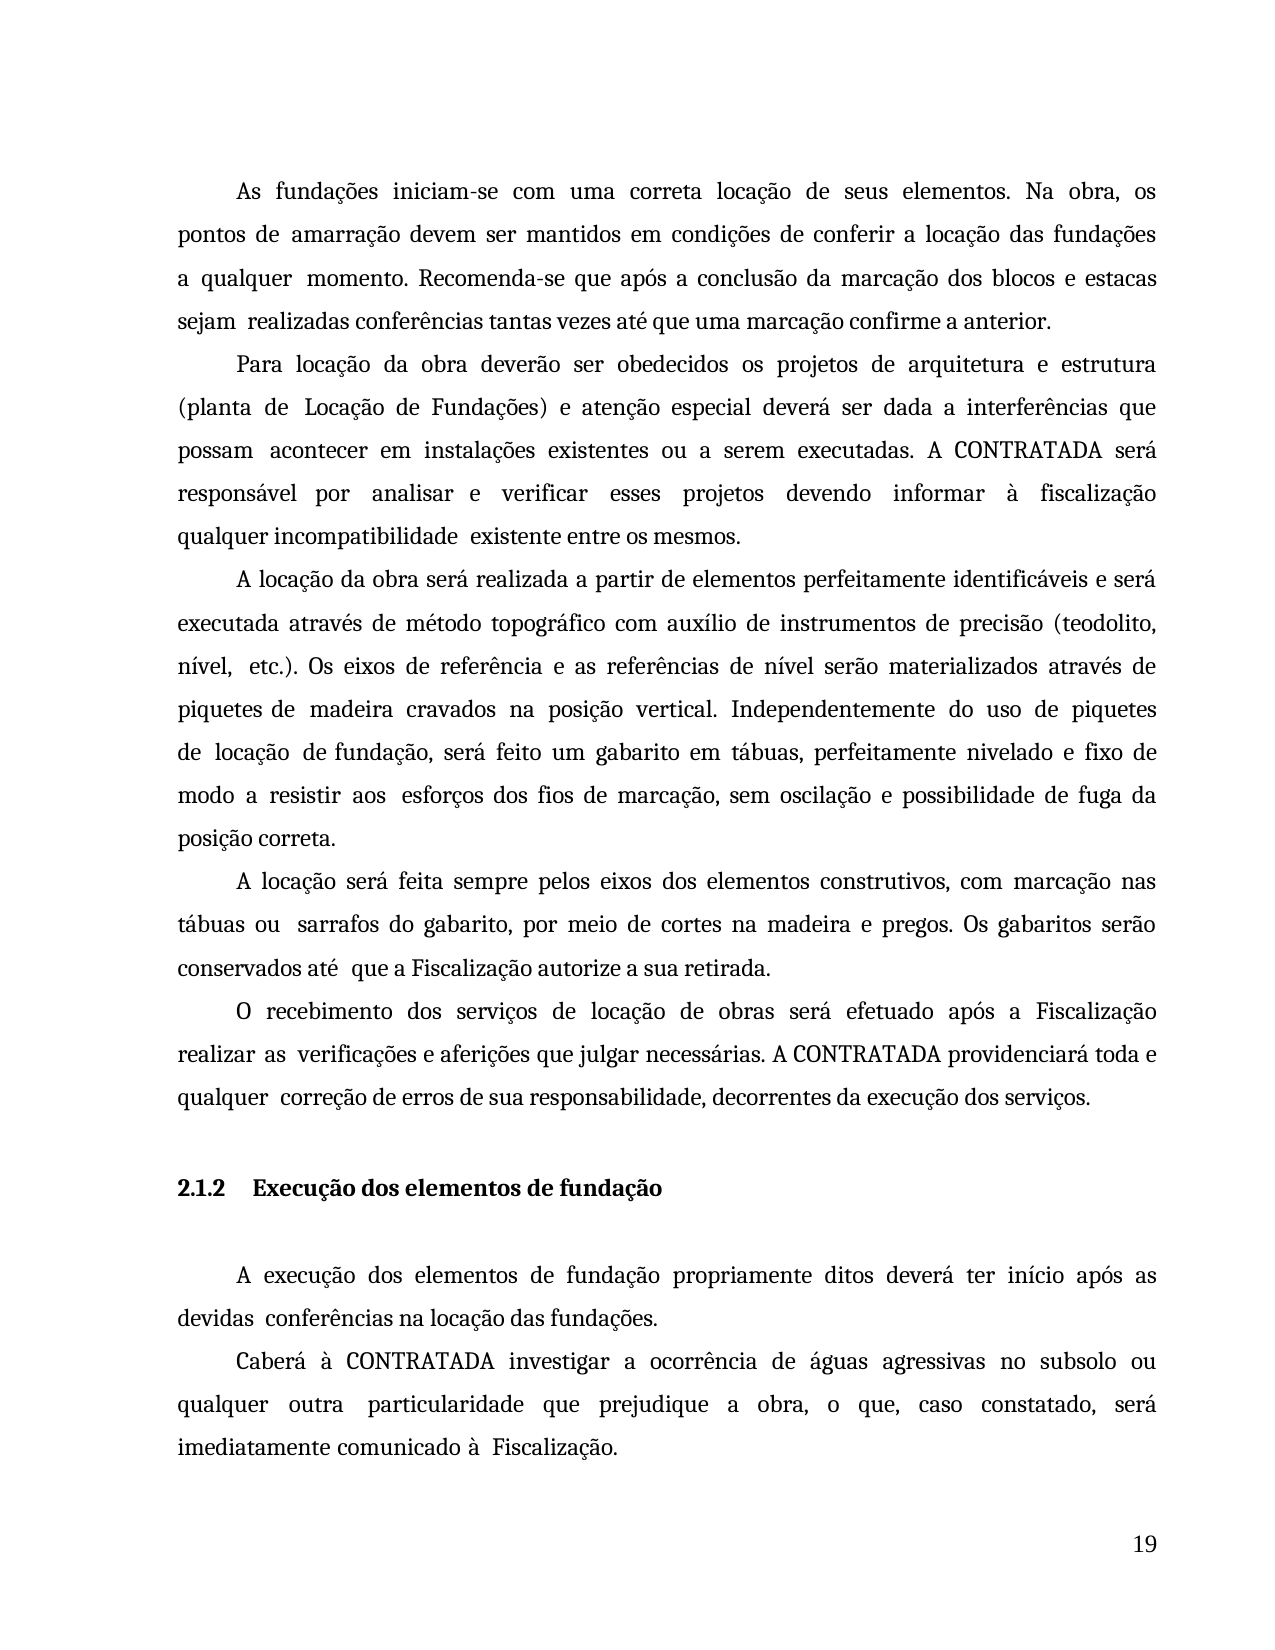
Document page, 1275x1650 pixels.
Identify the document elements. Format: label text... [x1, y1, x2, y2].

subtitle Execução dos elementos de fundação [177, 1174, 1157, 1203]
text O recebimento dos serviços de locação de obras será efetuado após a Fiscalização realizar as verificações e aferições que julgar necessárias. A CONTRATADA providenciará toda e qualquer correção de erros de sua responsabilidade, decorrentes da execução dos serviços. [177, 997, 1157, 1112]
text A execução dos elementos de fundação propriamente ditos deverá ter início após as devidas conferências na locação das fundações. [177, 1261, 1157, 1332]
text Caberá à CONTRATADA investigar a ocorrência de águas agressivas no subsolo ou qualquer outra particularidade que prejudique a obra, o que, caso constatado, será imediatamente comunicado à Fiscalização. [177, 1347, 1157, 1462]
text Para locação da obra deverão ser obedecidos os projetos de arquitetura e estrutura (planta de Locação de Fundações) e atenção especial deverá ser dada a interferências que possam acontecer em instalações existentes ou a serem executadas. A CONTRATADA será responsável por analisar e verificar esses projetos devendo informar à fiscalização qualquer incompatibilidade existente entre os mesmos. [177, 350, 1157, 551]
text A locação da obra será realizada a partir de elementos perfeitamente identificáveis e será executada através de método topográfico com auxílio de instrumentos de precisão (teodolito, nível, etc.). Os eixos de referência e as referências de nível serão materializados através de piquetes de madeira cravados na posição vertical. Independentemente do uso de piquetes de locação de fundação, será feito um gabarito em tábuas, perfeitamente nivelado e fixo de modo a resistir aos esforços dos fios de marcação, sem oscilação e possibilidade de fuga da posição correta. [177, 565, 1157, 853]
text As fundações iniciam-se com uma correta locação de seus elementos. Na obra, os pontos de amarração devem ser mantidos em condições de conferir a locação das fundações a qualquer momento. Recomenda-se que após a conclusão da marcação dos blocos e estacas sejam realizadas conferências tantas vezes até que uma marcação confirme a anterior. [177, 177, 1157, 335]
text A locação será feita sempre pelos eixos dos elementos construtivos, com marcação nas tábuas ou sarrafos do gabarito, por meio de cortes na madeira e pregos. Os gabaritos serão conservados até que a Fiscalização autorize a sua retirada. [177, 867, 1157, 982]
